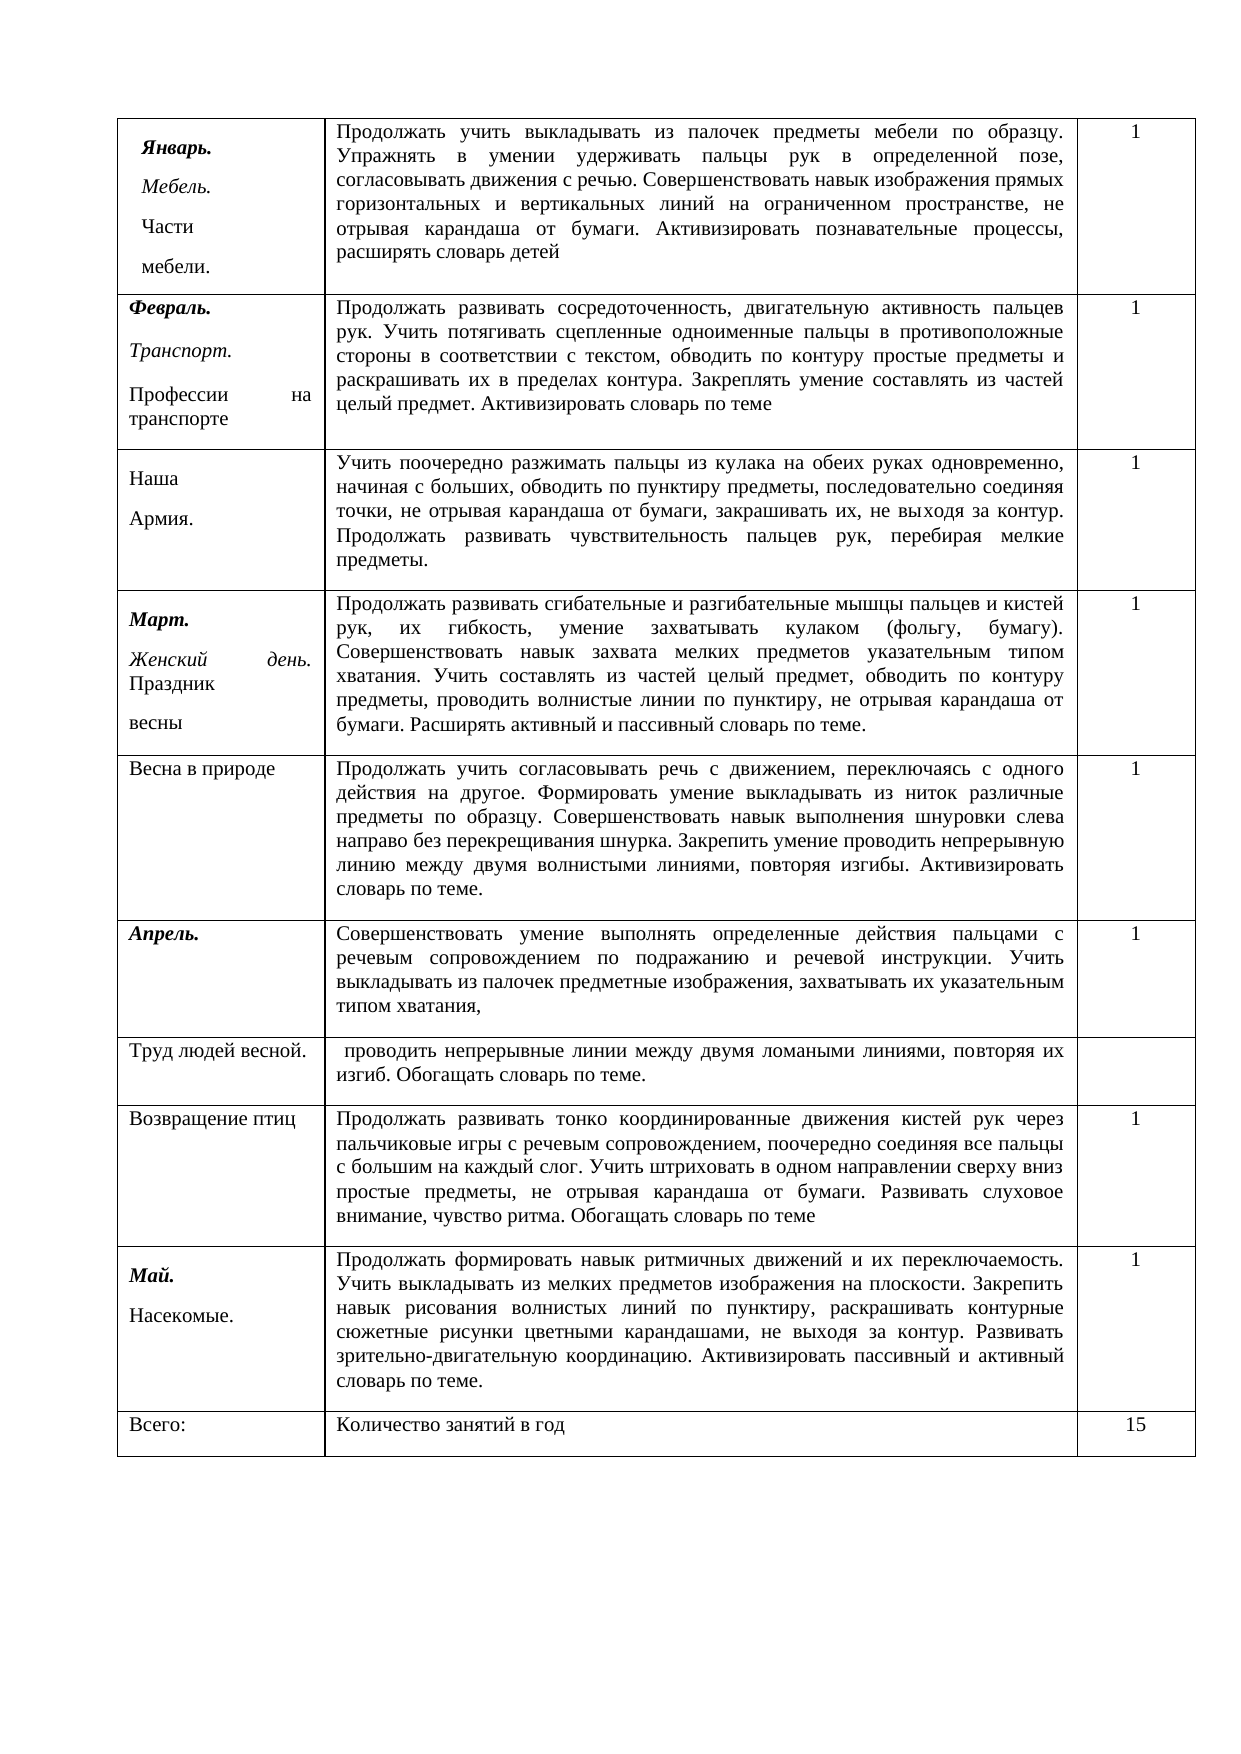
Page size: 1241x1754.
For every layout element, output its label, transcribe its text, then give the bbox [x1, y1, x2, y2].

table_cell Наша Армия. [118, 450, 324, 590]
table_cell 1 [1078, 921, 1195, 1037]
table_cell Февраль. Транспорт. Профессии на транспорте [118, 295, 324, 449]
table_cell Количество занятий в год [326, 1412, 1077, 1456]
table_cell Январь. Мебель. Части мебели. [118, 119, 324, 293]
table_cell проводить непрерывные линии между двумя ломаными линиями, повторяя их изгиб. Обогащать словарь по теме. [326, 1038, 1077, 1105]
table_cell Труд людей весной. [118, 1038, 324, 1105]
table_cell Учить поочередно разжимать пальцы из кулака на обеих руках одновременно, начиная с больших, обводить по пунктиру предметы, последовательно соединяя точки, не отрывая карандаша от бумаги, закрашивать их, не выходя за контур. Продолжать развивать чувствительность пальцев рук, перебирая мелкие предметы. [326, 450, 1077, 590]
table_cell 1 [1078, 450, 1195, 590]
table_cell 1 [1078, 756, 1195, 920]
table_cell Май. Насекомые. [118, 1247, 324, 1411]
table_cell Продолжать учить согласовывать речь с движением, переключаясь с одного действия на другое. Формировать умение выкладывать из ниток различные предметы по образцу. Совершенствовать навык выполнения шнуровки слева направо без перекрещивания шнурка. Закрепить умение проводить непрерывную линию между двумя волнистыми линиями, повторяя изгибы. Активизировать словарь по теме. [326, 756, 1077, 920]
table_cell Продолжать развивать тонко координированные движения кистей рук через пальчиковые игры с речевым сопровождением, поочередно соединяя все пальцы с большим на каждый слог. Учить штриховать в одном направлении сверху вниз простые предметы, не отрывая карандаша от бумаги. Развивать слуховое внимание, чувство ритма. Обогащать словарь по теме [326, 1106, 1077, 1246]
table_cell 1 [1078, 1247, 1195, 1411]
table_cell Всего: [118, 1412, 324, 1456]
table_cell Продолжать развивать сгибательные и разгибательные мышцы пальцев и кистей рук, их гибкость, умение захватывать кулаком (фольгу, бумагу). Совершенствовать навык захвата мелких предметов указательным типом хватания. Учить составлять из частей целый предмет, обводить по контуру предметы, проводить волнистые линии по пунктиру, не отрывая карандаша от бумаги. Расширять активный и пассивный словарь по теме. [326, 591, 1077, 755]
table_cell Апрель. [118, 921, 324, 1037]
table_cell Продолжать развивать сосредоточенность, двигательную активность пальцев рук. Учить потягивать сцепленные одноименные пальцы в противоположные стороны в соответствии с текстом, обводить по контуру простые предметы и раскрашивать их в пределах контура. Закреплять умение составлять из частей целый предмет. Активизировать словарь по теме [326, 295, 1077, 449]
table_cell [1078, 1038, 1195, 1105]
table_cell Совершенствовать умение выполнять определенные действия пальцами с речевым сопровождением по подражанию и речевой инструкции. Учить выкладывать из палочек предметные изображения, захватывать их указательным типом хватания, [326, 921, 1077, 1037]
table_cell Продолжать учить выкладывать из палочек предметы мебели по образцу. Упражнять в умении удерживать пальцы рук в определенной позе, согласовывать движения с речью. Совершенствовать навык изображения прямых горизонтальных и вертикальных линий на ограниченном пространстве, не отрывая карандаша от бумаги. Активизировать познавательные процессы, расширять словарь детей [326, 119, 1077, 293]
table_cell Весна в природе [118, 756, 324, 920]
table_cell 1 [1078, 119, 1195, 293]
table_cell 1 [1078, 295, 1195, 449]
table_cell 15 [1078, 1412, 1195, 1456]
table_cell Возвращение птиц [118, 1106, 324, 1246]
table_cell 1 [1078, 591, 1195, 755]
table_cell Продолжать формировать навык ритмичных движений и их переключаемость. Учить выкладывать из мелких предметов изображения на плоскости. Закрепить навык рисования волнистых линий по пунктиру, раскрашивать контурные сюжетные рисунки цветными карандашами, не выходя за контур. Развивать зрительно-двигательную координацию. Активизировать пассивный и активный словарь по теме. [326, 1247, 1077, 1411]
table_cell 1 [1078, 1106, 1195, 1246]
table_cell Март. Женский день. Праздник весны [118, 591, 324, 755]
